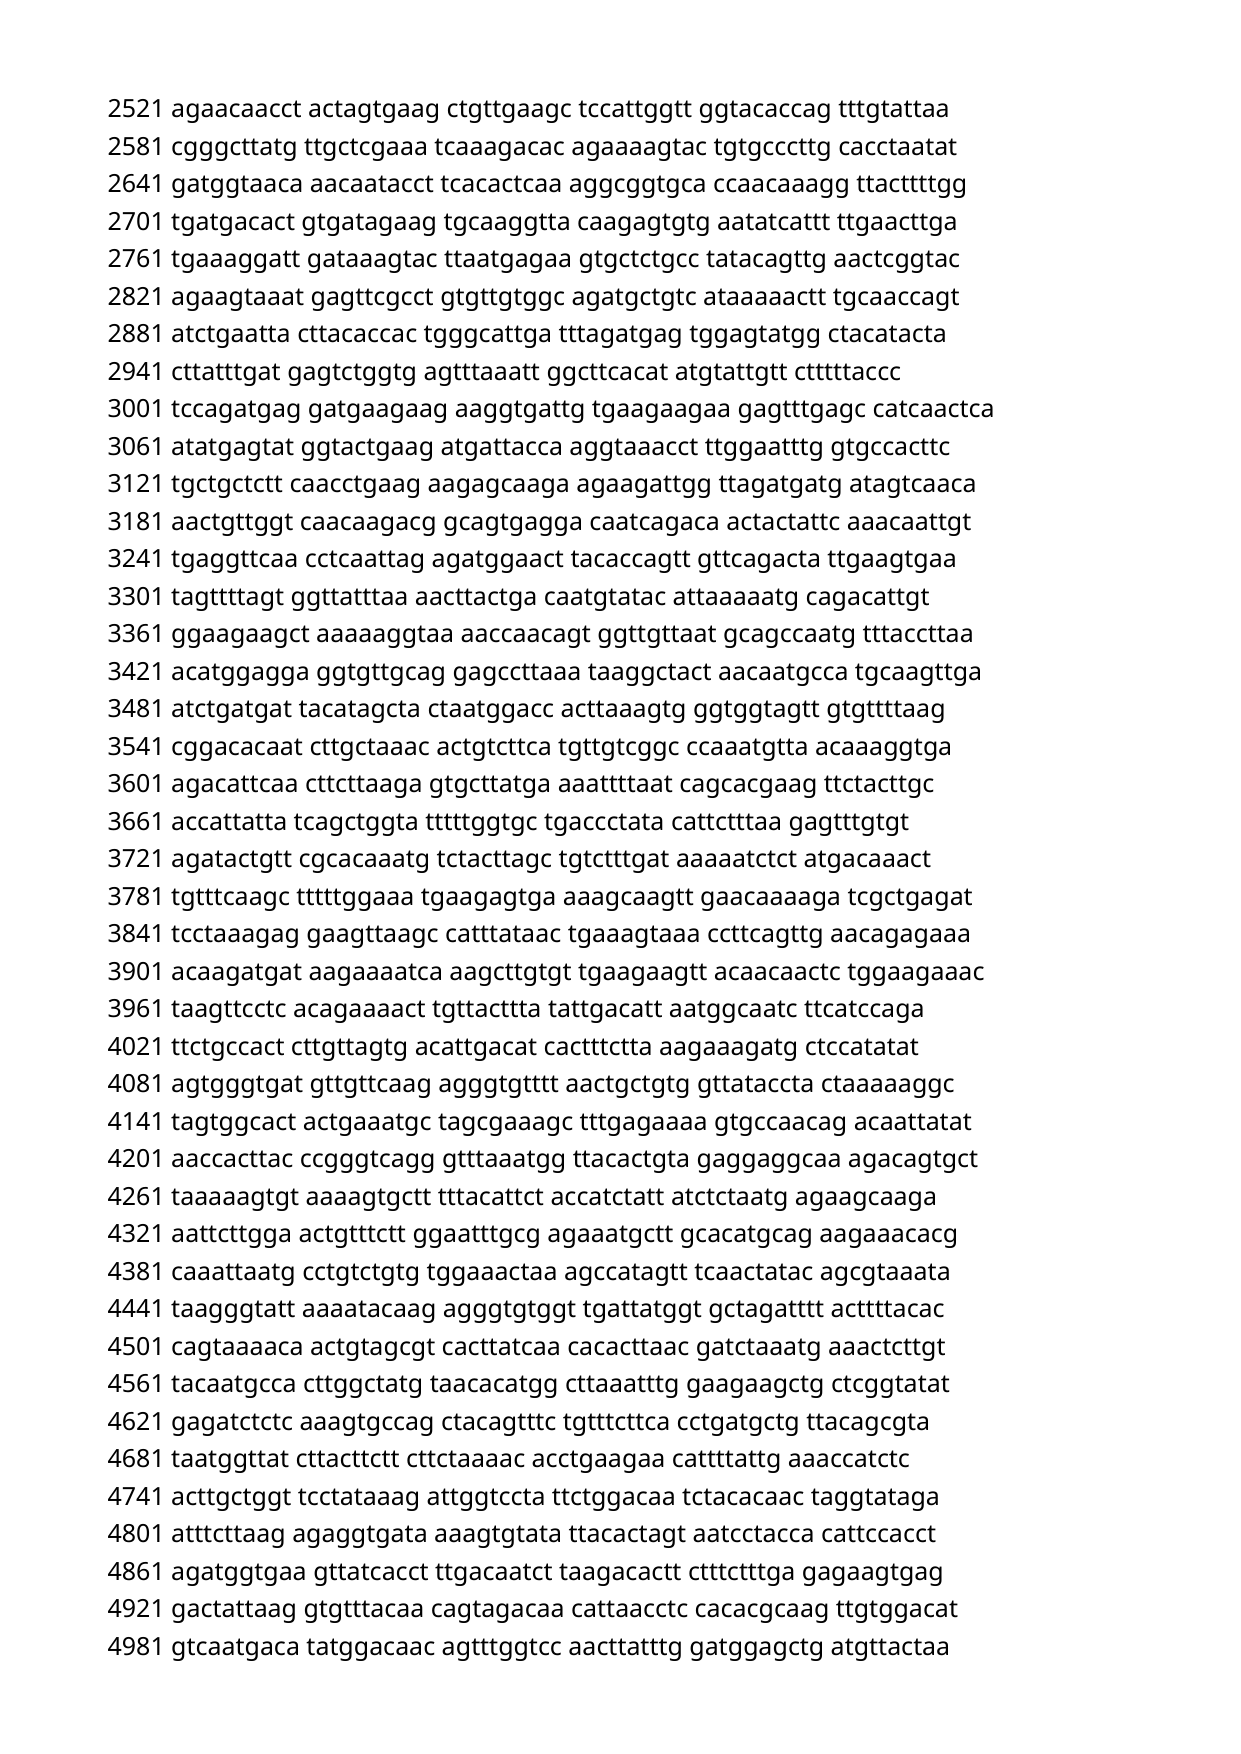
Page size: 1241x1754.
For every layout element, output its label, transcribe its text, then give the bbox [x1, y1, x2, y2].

text 2701 tgatgacact gtgatagaag tgcaaggtta caagagtgtg aatatcattt ttgaacttga [75, 202, 1165, 239]
text 4501 cagtaaaaca actgtagcgt cacttatcaa cacacttaac gatctaaatg aaactcttgt [75, 1327, 1165, 1364]
text 4981 gtcaatgaca tatggacaac agtttggtcc aacttatttg gatggagctg atgttactaa [75, 1627, 1165, 1664]
text 3421 acatggagga ggtgttgcag gagccttaaa taaggctact aacaatgcca tgcaagttga [75, 652, 1165, 689]
text 4381 caaattaatg cctgtctgtg tggaaactaa agccatagtt tcaactatac agcgtaaata [75, 1252, 1165, 1289]
text 3721 agatactgtt cgcacaaatg tctacttagc tgtctttgat aaaaatctct atgacaaact [75, 839, 1165, 877]
text 2521 agaacaacct actagtgaag ctgttgaagc tccattggtt ggtacaccag tttgtattaa [75, 89, 1165, 127]
text 2761 tgaaaggatt gataaagtac ttaatgagaa gtgctctgcc tatacagttg aactcggtac [75, 239, 1165, 277]
text 4741 acttgctggt tcctataaag attggtccta ttctggacaa tctacacaac taggtataga [75, 1477, 1165, 1514]
text 4561 tacaatgcca cttggctatg taacacatgg cttaaatttg gaagaagctg ctcggtatat [75, 1364, 1165, 1402]
text 3661 accattatta tcagctggta tttttggtgc tgaccctata cattctttaa gagtttgtgt [75, 802, 1165, 839]
text 2941 cttatttgat gagtctggtg agtttaaatt ggcttcacat atgtattgtt ctttttaccc [75, 352, 1165, 389]
text 4621 gagatctctc aaagtgccag ctacagtttc tgtttcttca cctgatgctg ttacagcgta [75, 1402, 1165, 1439]
text 2821 agaagtaaat gagttcgcct gtgttgtggc agatgctgtc ataaaaactt tgcaaccagt [75, 277, 1165, 314]
text 2581 cgggcttatg ttgctcgaaa tcaaagacac agaaaagtac tgtgcccttg cacctaatat [75, 127, 1165, 164]
text 4261 taaaaagtgt aaaagtgctt tttacattct accatctatt atctctaatg agaagcaaga [75, 1177, 1165, 1214]
text 3541 cggacacaat cttgctaaac actgtcttca tgttgtcggc ccaaatgtta acaaaggtga [75, 727, 1165, 764]
text 3961 taagttcctc acagaaaact tgttacttta tattgacatt aatggcaatc ttcatccaga [75, 989, 1165, 1027]
text 3061 atatgagtat ggtactgaag atgattacca aggtaaacct ttggaatttg gtgccacttc [75, 427, 1165, 464]
text 3001 tccagatgag gatgaagaag aaggtgattg tgaagaagaa gagtttgagc catcaactca [75, 389, 1165, 427]
text 3241 tgaggttcaa cctcaattag agatggaact tacaccagtt gttcagacta ttgaagtgaa [75, 539, 1165, 577]
text 4441 taagggtatt aaaatacaag agggtgtggt tgattatggt gctagatttt acttttacac [75, 1289, 1165, 1327]
text 3601 agacattcaa cttcttaaga gtgcttatga aaattttaat cagcacgaag ttctacttgc [75, 764, 1165, 802]
text 3121 tgctgctctt caacctgaag aagagcaaga agaagattgg ttagatgatg atagtcaaca [75, 464, 1165, 502]
text 4321 aattcttgga actgtttctt ggaatttgcg agaaatgctt gcacatgcag aagaaacacg [75, 1214, 1165, 1252]
text 3481 atctgatgat tacatagcta ctaatggacc acttaaagtg ggtggtagtt gtgttttaag [75, 689, 1165, 727]
text 4141 tagtggcact actgaaatgc tagcgaaagc tttgagaaaa gtgccaacag acaattatat [75, 1102, 1165, 1139]
text 4201 aaccacttac ccgggtcagg gtttaaatgg ttacactgta gaggaggcaa agacagtgct [75, 1139, 1165, 1177]
text 4081 agtgggtgat gttgttcaag agggtgtttt aactgctgtg gttataccta ctaaaaaggc [75, 1064, 1165, 1102]
text 2881 atctgaatta cttacaccac tgggcattga tttagatgag tggagtatgg ctacatacta [75, 314, 1165, 352]
text 3841 tcctaaagag gaagttaagc catttataac tgaaagtaaa ccttcagttg aacagagaaa [75, 914, 1165, 952]
text 3901 acaagatgat aagaaaatca aagcttgtgt tgaagaagtt acaacaactc tggaagaaac [75, 952, 1165, 989]
text 2641 gatggtaaca aacaatacct tcacactcaa aggcggtgca ccaacaaagg ttacttttgg [75, 164, 1165, 202]
text 3301 tagttttagt ggttatttaa aacttactga caatgtatac attaaaaatg cagacattgt [75, 577, 1165, 614]
text 4921 gactattaag gtgtttacaa cagtagacaa cattaacctc cacacgcaag ttgtggacat [75, 1589, 1165, 1627]
text 4021 ttctgccact cttgttagtg acattgacat cactttctta aagaaagatg ctccatatat [75, 1027, 1165, 1064]
text 4801 atttcttaag agaggtgata aaagtgtata ttacactagt aatcctacca cattccacct [75, 1514, 1165, 1552]
text 3181 aactgttggt caacaagacg gcagtgagga caatcagaca actactattc aaacaattgt [75, 502, 1165, 539]
text 4861 agatggtgaa gttatcacct ttgacaatct taagacactt ctttctttga gagaagtgag [75, 1552, 1165, 1589]
text 4681 taatggttat cttacttctt cttctaaaac acctgaagaa cattttattg aaaccatctc [75, 1439, 1165, 1477]
text 3781 tgtttcaagc tttttggaaa tgaagagtga aaagcaagtt gaacaaaaga tcgctgagat [75, 877, 1165, 914]
text 3361 ggaagaagct aaaaaggtaa aaccaacagt ggttgttaat gcagccaatg tttaccttaa [75, 614, 1165, 652]
